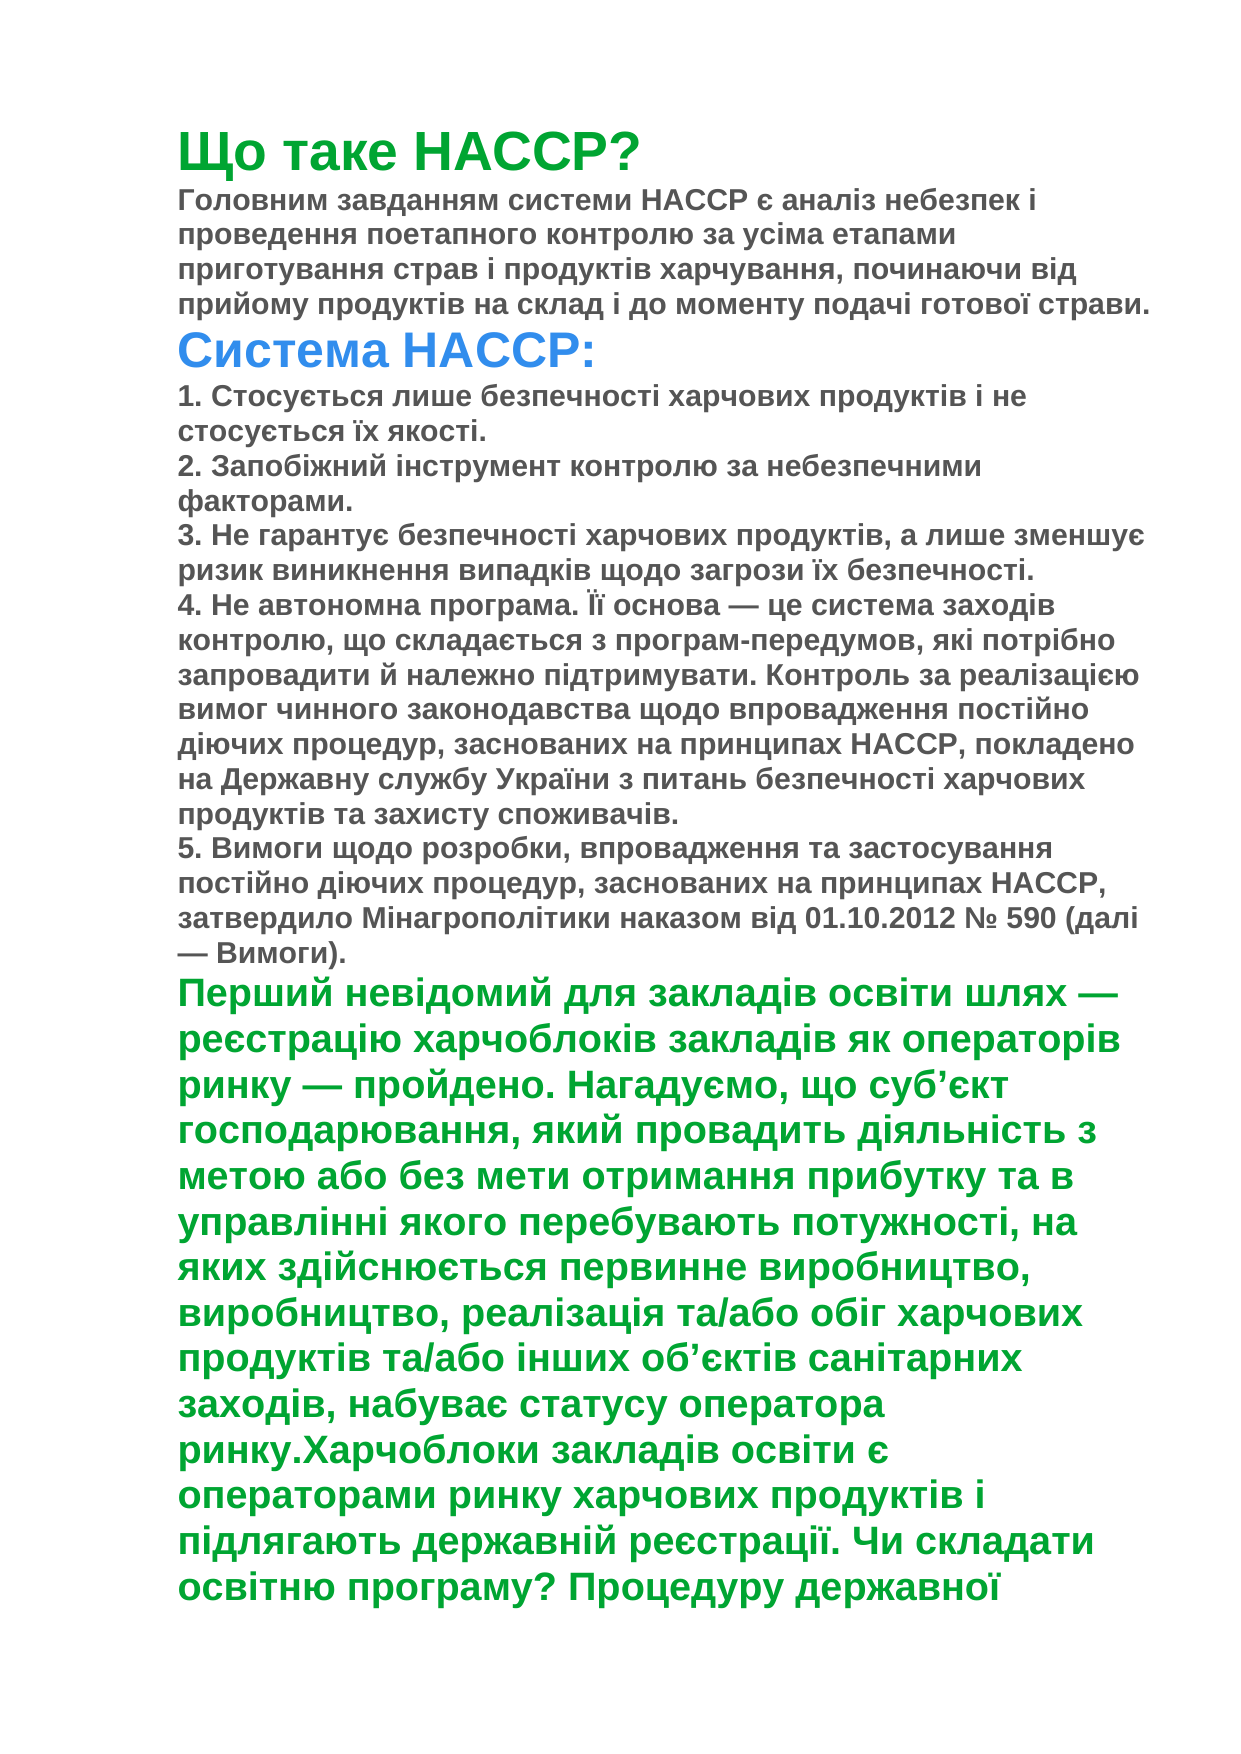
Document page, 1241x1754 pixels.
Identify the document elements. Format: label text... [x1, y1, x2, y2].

text 3. Не гарантує безпечності харчових продуктів, а лише зменшує ризик виникнення випадків щодо загрози їх безпечності. [177, 517, 1152, 587]
text 1. Стосується лише безпечності харчових продуктів і не стосується їх якості. [177, 378, 1152, 448]
text Головним завданням системи HACCP є аналіз небезпек і проведення поетапного контролю за усіма етапами приготування страв і продуктів харчування, починаючи від прийому продуктів на склад і до моменту подачі готової страви. [177, 182, 1152, 321]
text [177, 970, 1152, 1608]
text 2. Запобіжний інструмент контролю за небезпечними факторами. [177, 448, 1152, 517]
text 5. Вимоги щодо розробки, впровадження та застосування постійно діючих процедур, заснованих на принципах НАССР, затвердило Мінагрополітики наказом від 01.10.2012 № 590 (далі — Вимоги). [177, 831, 1152, 970]
text 4. Не автономна програма. Її основа — це система заходів контролю, що складається з програм-передумов, які потрібно запровадити й належно підтримувати. Контроль за реалізацією вимог чинного законодавства щодо впровадження постійно діючих процедур, заснованих на принципах НАССР, покладено на Державну службу України з питань безпечності харчових продуктів та захисту споживачів. [177, 587, 1152, 831]
text Що таке НАССР? [177, 118, 1152, 182]
text Система НАССР: [177, 321, 1152, 378]
